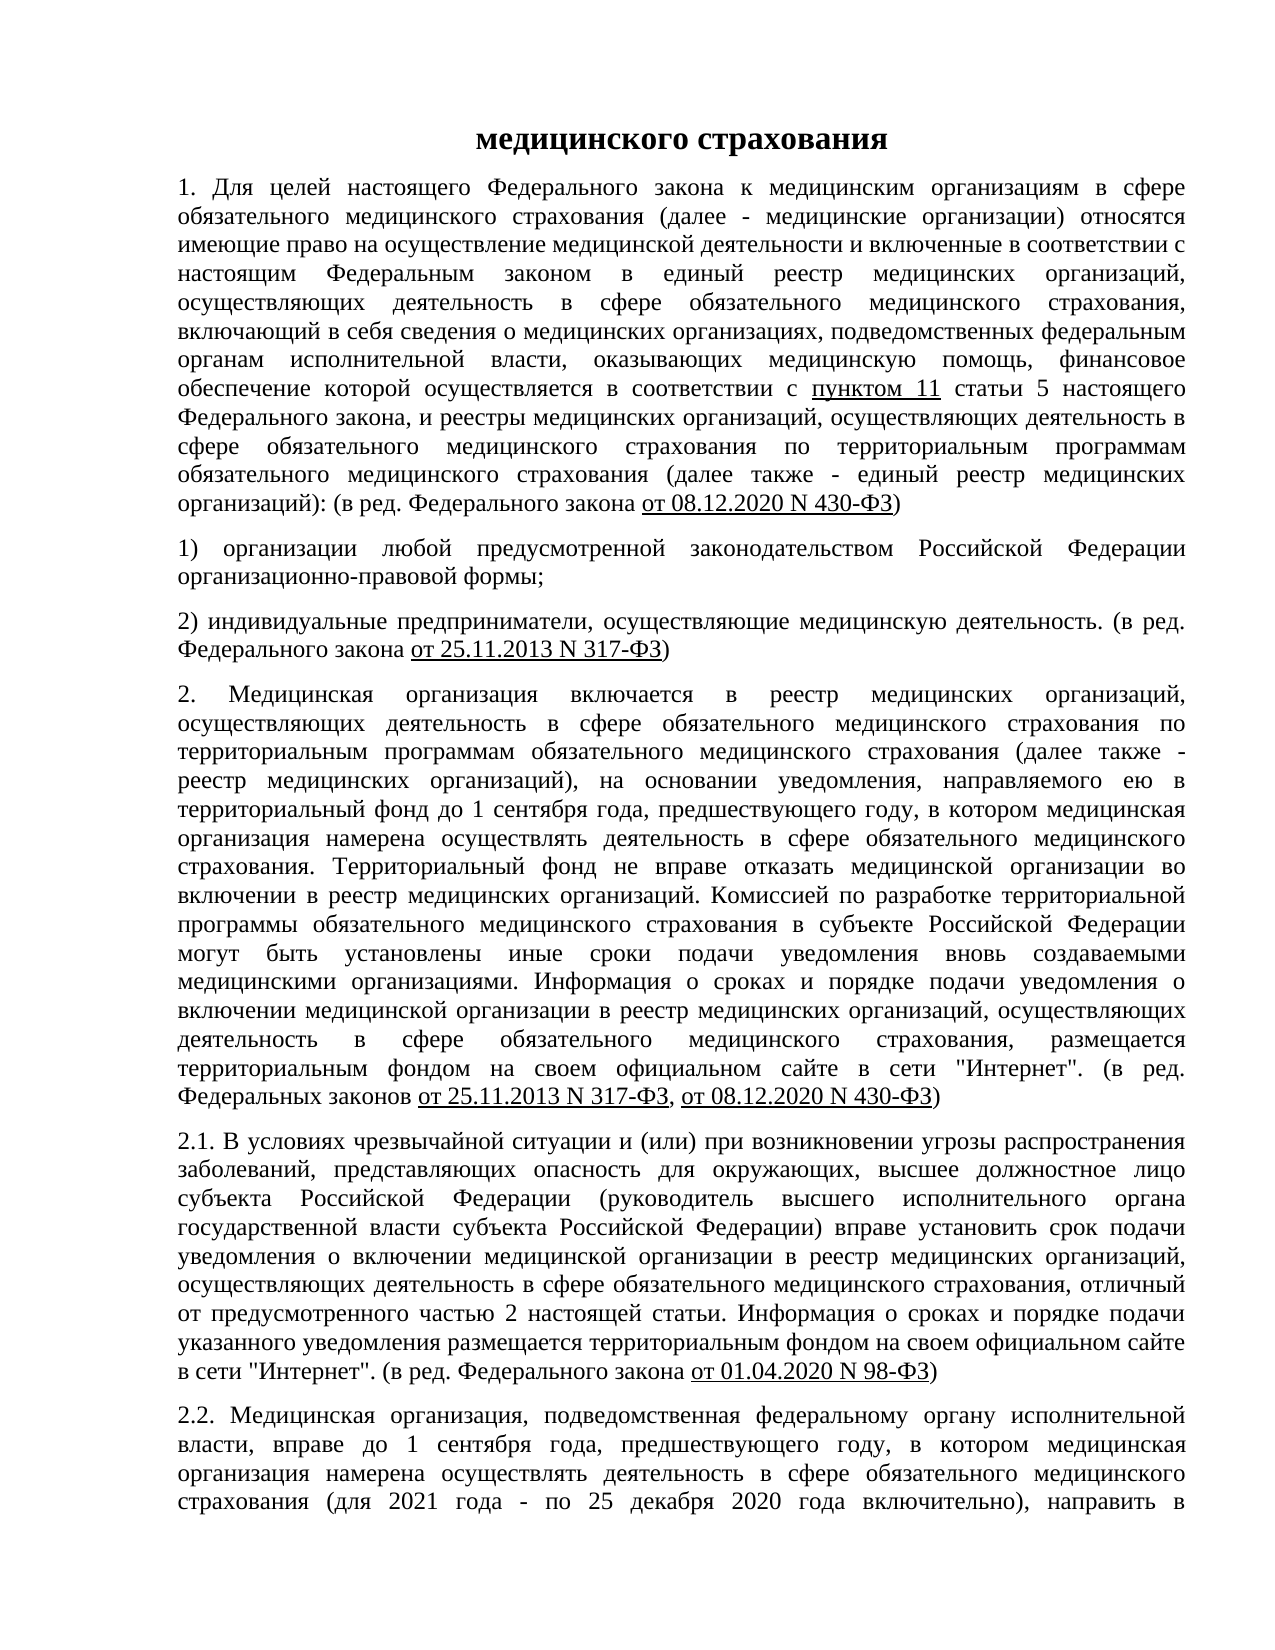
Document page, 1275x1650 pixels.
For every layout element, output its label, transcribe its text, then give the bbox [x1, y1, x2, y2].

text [177, 1400, 1186, 1515]
text 2. Медицинская организация включается в реестр медицинских организаций, осуществляющих деятельность в сфере обязательного медицинского страхования по территориальным программам обязательного медицинского страхования (далее также - реестр медицинских организаций), на основании уведомления, направляемого ею в территориальный фонд до 1 сентября года, предшествующего году, в котором медицинская организация намерена осуществлять деятельность в сфере обязательного медицинского страхования. Территориальный фонд не вправе отказать медицинской организации во включении в реестр медицинских организаций. Комиссией по разработке территориальной программы обязательного медицинского страхования в субъекте Российской Федерации могут быть установлены иные сроки подачи уведомления вновь создаваемыми медицинскими организациями. Информация о сроках и порядке подачи уведомления о включении медицинской организации в реестр медицинских организаций, осуществляющих деятельность в сфере обязательного медицинского страхования, размещается территориальным фондом на своем официальном сайте в сети "Интернет". (в ред. Федеральных законов от 25.11.2013 N 317-ФЗ, от 08.12.2020 N 430-ФЗ) [177, 679, 1186, 1110]
text 1. Для целей настоящего Федерального закона к медицинским организациям в сфере обязательного медицинского страхования (далее - медицинские организации) относятся имеющие право на осуществление медицинской деятельности и включенные в соответствии с настоящим Федеральным законом в единый реестр медицинских организаций, осуществляющих деятельность в сфере обязательного медицинского страхования, включающий в себя сведения о медицинских организациях, подведомственных федеральным органам исполнительной власти, оказывающих медицинскую помощь, финансовое обеспечение которой осуществляется в соответствии с пунктом 11 статьи 5 настоящего Федерального закона, и реестры медицинских организаций, осуществляющих деятельность в сфере обязательного медицинского страхования по территориальным программам обязательного медицинского страхования (далее также - единый реестр медицинских организаций): (в ред. Федерального закона от 08.12.2020 N 430-ФЗ) [177, 172, 1186, 517]
text 2) индивидуальные предприниматели, осуществляющие медицинскую деятельность. (в ред. Федерального закона от 25.11.2013 N 317-ФЗ) [177, 606, 1186, 663]
text 2.1. В условиях чрезвычайной ситуации и (или) при возникновении угрозы распространения заболеваний, представляющих опасность для окружающих, высшее должностное лицо субъекта Российской Федерации (руководитель высшего исполнительного органа государственной власти субъекта Российской Федерации) вправе установить срок подачи уведомления о включении медицинской организации в реестр медицинских организаций, осуществляющих деятельность в сфере обязательного медицинского страхования, отличный от предусмотренного частью 2 настоящей статьи. Информация о сроках и порядке подачи указанного уведомления размещается территориальным фондом на своем официальном сайте в сети "Интернет". (в ред. Федерального закона от 01.04.2020 N 98-ФЗ) [177, 1126, 1186, 1384]
text 1) организации любой предусмотренной законодательством Российской Федерации организационно-правовой формы; [177, 533, 1186, 590]
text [177, 118, 1186, 156]
